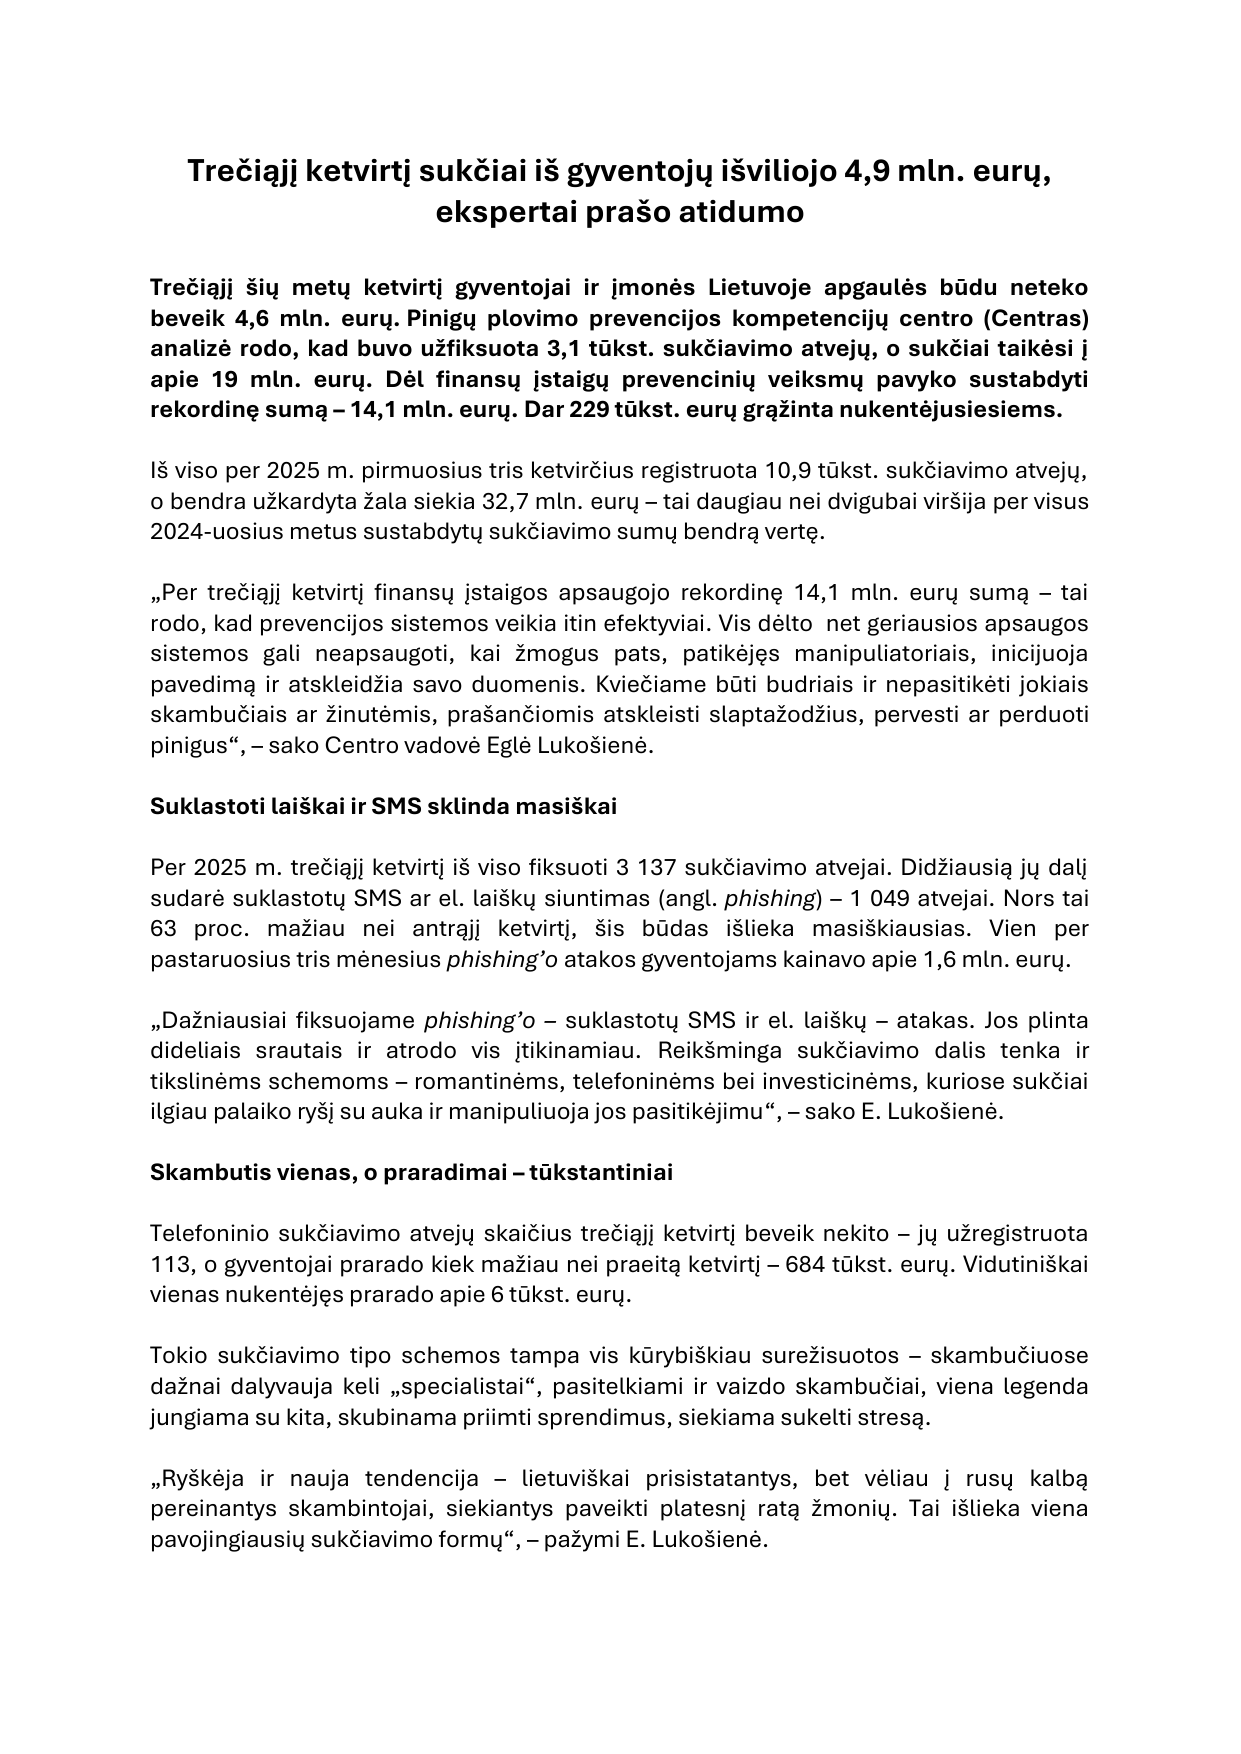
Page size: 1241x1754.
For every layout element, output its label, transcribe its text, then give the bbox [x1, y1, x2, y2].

text Trečiąjį ketvirtį sukčiai iš gyventojų išviliojo 4,9 mln. eurų, ekspertai prašo atidumo [150, 150, 1090, 231]
text Iš viso per 2025 m. pirmuosius tris ketvirčius registruota 10,9 tūkst. sukčiavimo atvejų, o bendra užkardyta žala siekia 32,7 mln. eurų – tai daugiau nei dvigubai viršija per visus 2024-uosius metus sustabdytų sukčiavimo sumų bendrą vertę. [150, 425, 1090, 547]
text „Per trečiąjį ketvirtį finansų įstaigos apsaugojo rekordinę 14,1 mln. eurų sumą – tai rodo, kad prevencijos sistemos veikia itin efektyviai. Vis dėlto net geriausios apsaugos sistemos gali neapsaugoti, kai žmogus pats, patikėjęs manipuliatoriais, inicijuoja pavedimą ir atskleidžia savo duomenis. Kviečiame būti budriais ir nepasitikėti jokiais skambučiais ar žinutėmis, prašančiomis atskleisti slaptažodžius, pervesti ar perduoti pinigus“, – sako Centro vadovė Eglė Lukošienė. [150, 577, 1090, 761]
text Skambutis vienas, o praradimai – tūkstantiniai [150, 1157, 1090, 1188]
text Tokio sukčiavimo tipo schemos tampa vis kūrybiškiau surežisuotos – skambučiuose dažnai dalyvauja keli „specialistai“, pasitelkiami ir vaizdo skambučiai, viena legenda jungiama su kita, skubinama priimti sprendimus, siekiama sukelti stresą. [150, 1310, 1090, 1432]
text „Ryškėja ir nauja tendencija – lietuviškai prisistatantys, bet vėliau į rusų kalbą pereinantys skambintojai, siekiantys paveikti platesnį ratą žmonių. Tai išlieka viena pavojingiausių sukčiavimo formų“, – pažymi E. Lukošienė. [150, 1432, 1090, 1554]
text „Dažniausiai fiksuojame phishing’o – suklastotų SMS ir el. laiškų – atakas. Jos plinta dideliais srautais ir atrodo vis įtikinamiau. Reikšminga sukčiavimo dalis tenka ir tikslinėms schemoms – romantinėms, telefoninėms bei investicinėms, kuriose sukčiai ilgiau palaiko ryšį su auka ir manipuliuoja jos pasitikėjimu“, – sako E. Lukošienė. [150, 974, 1090, 1127]
text Telefoninio sukčiavimo atvejų skaičius trečiąjį ketvirtį beveik nekito – jų užregistruota 113, o gyventojai prarado kiek mažiau nei praeitą ketvirtį – 684 tūkst. eurų. Vidutiniškai vienas nukentėjęs prarado apie 6 tūkst. eurų. [150, 1188, 1090, 1310]
text Trečiąjį šių metų ketvirtį gyventojai ir įmonės Lietuvoje apgaulės būdu neteko beveik 4,6 mln. eurų. Pinigų plovimo prevencijos kompetencijų centro (Centras) analizė rodo, kad buvo užfiksuota 3,1 tūkst. sukčiavimo atvejų, o sukčiai taikėsi į apie 19 mln. eurų. Dėl finansų įstaigų prevencinių veiksmų pavyko sustabdyti rekordinę sumą – 14,1 mln. eurų. Dar 229 tūkst. eurų grąžinta nukentėjusiesiems. [150, 272, 1090, 425]
text Suklastoti laiškai ir SMS sklinda masiškai [150, 791, 1090, 822]
text Per 2025 m. trečiąjį ketvirtį iš viso fiksuoti 3 137 sukčiavimo atvejai. Didžiausią jų dalį sudarė suklastotų SMS ar el. laiškų siuntimas (angl. phishing) – 1 049 atvejai. Nors tai 63 proc. mažiau nei antrąjį ketvirtį, šis būdas išlieka masiškiausias. Vien per pastaruosius tris mėnesius phishing’o atakos gyventojams kainavo apie 1,6 mln. eurų. [150, 822, 1090, 974]
